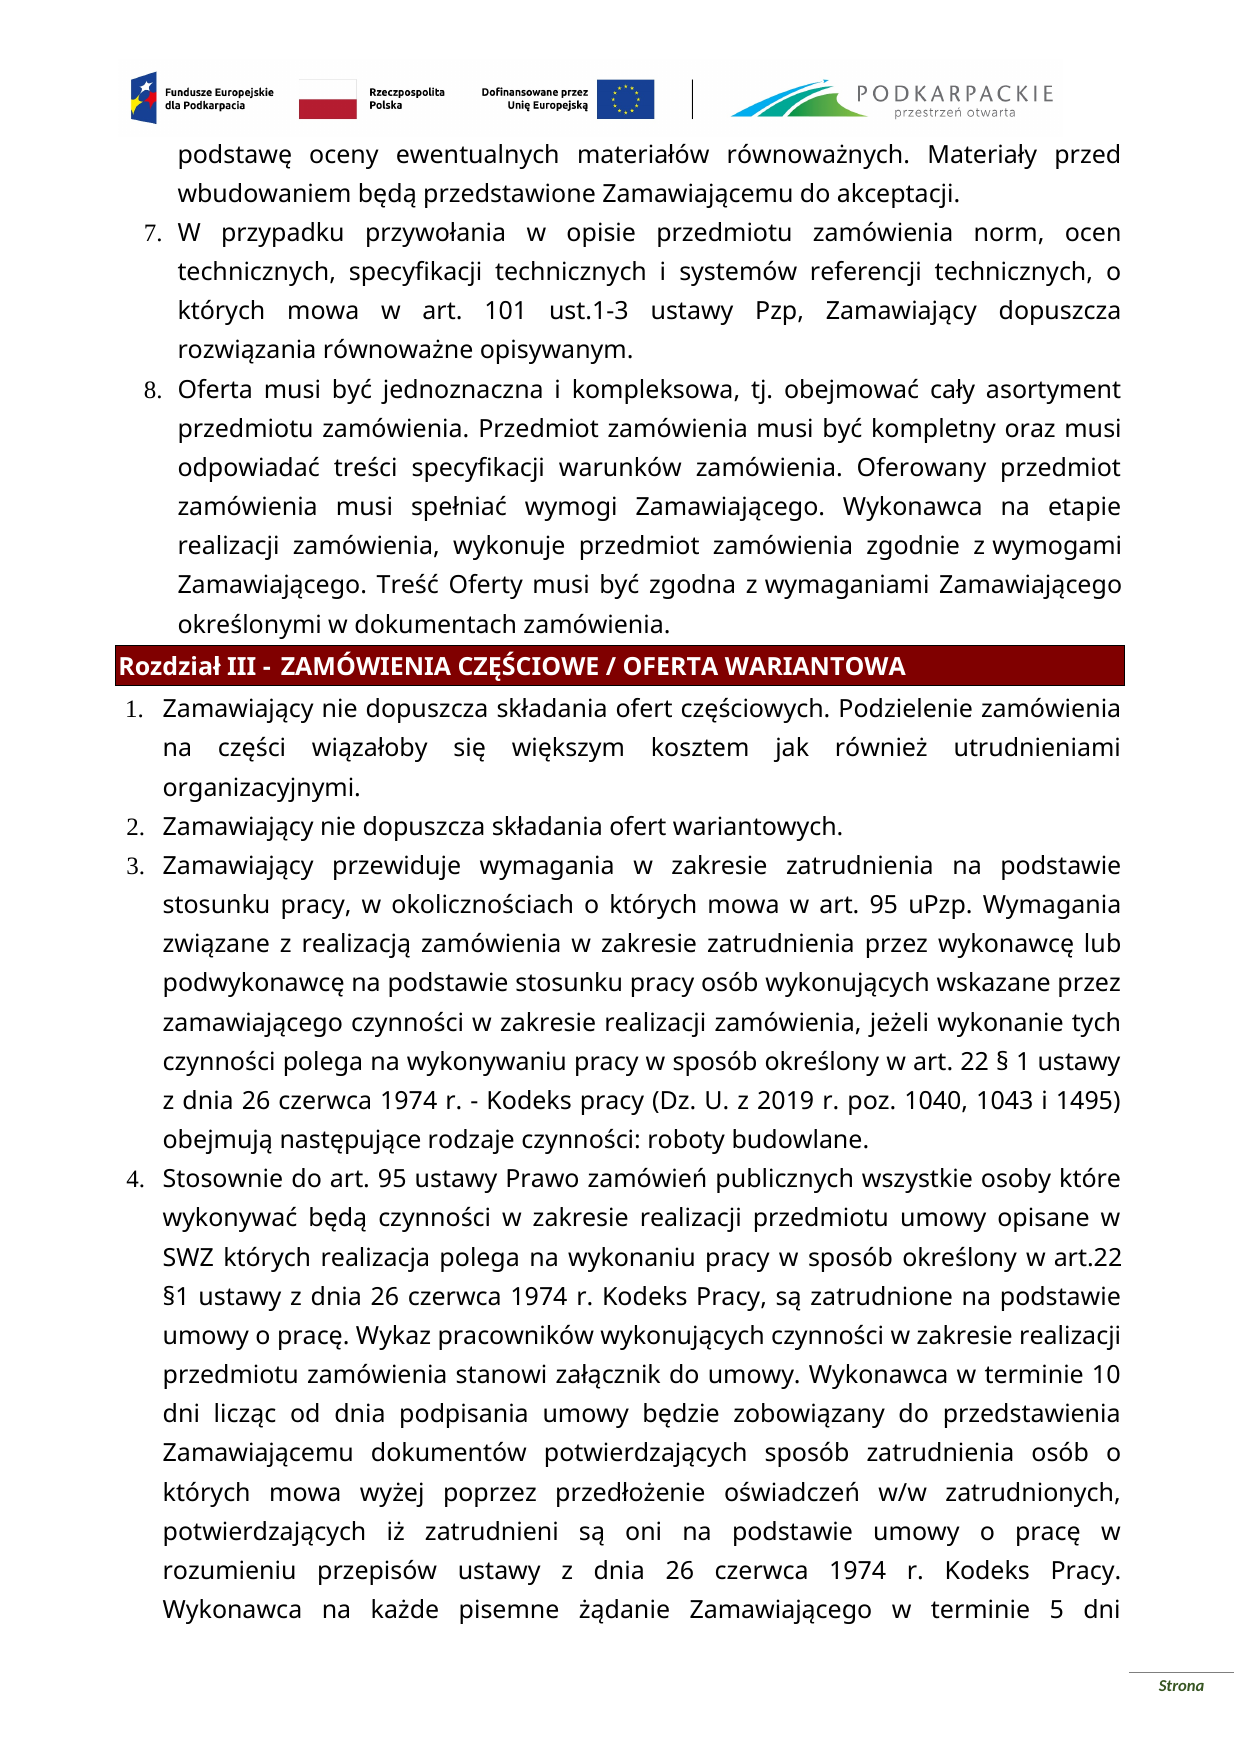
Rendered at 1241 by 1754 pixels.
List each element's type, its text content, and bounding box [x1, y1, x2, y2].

picture [118, 59, 1063, 137]
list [126, 1161, 1122, 1626]
list Oferta musi być jednoznaczna i kompleksowa, tj. obejmować cały asortyment przedmiotu zamówienia. Przedmiot zamówienia musi być kompletny oraz musi odpowiadać treści specyfikacji warunków zamówienia. Oferowany przedmiot zamówienia musi spełniać wymogi Zamawiającego. Wykonawca na etapie realizacji zamówienia, wykonuje przedmiot zamówienia zgodnie z wymogami Zamawiającego. Treść Oferty musi być zgodna z wymaganiami Zamawiającego określonymi w dokumentach zamówienia. [162, 371, 1122, 640]
list W przypadku przywołania w opisie przedmiotu zamówienia norm, ocen technicznych, specyfikacji technicznych i systemów referencji technicznych, o których mowa w art. 101 ust.1-3 ustawy Pzp, Zamawiający dopuszcza rozwiązania równoważne opisywanym. [162, 214, 1122, 366]
subtitle ZAMÓWIENIA CZĘŚCIOWE / OFERTA WARIANTOWA [116, 646, 1124, 685]
list Zamawiający nie dopuszcza składania ofert częściowych. Podzielenie zamówienia na części wiązałoby się większym kosztem jak również utrudnieniami organizacyjnymi. [125, 691, 1122, 803]
list Zamawiający nie dopuszcza składania ofert wariantowych. [126, 808, 1122, 842]
list Zamawiający przewiduje wymagania w zakresie zatrudnienia na podstawie stosunku pracy, w okolicznościach o których mowa w art. 95 uPzp. Wymagania związane z realizacją zamówienia w zakresie zatrudnienia przez wykonawcę lub podwykonawcę na podstawie stosunku pracy osób wykonujących wskazane przez zamawiającego czynności w zakresie realizacji zamówienia, jeżeli wykonanie tych czynności polega na wykonywaniu pracy w sposób określony w art. 22 § 1 ustawy z dnia 26 czerwca 1974 r. - Kodeks pracy (Dz. U. z 2019 r. poz. 1040, 1043 i 1495) obejmują następujące rodzaje czynności: roboty budowlane. [126, 847, 1122, 1156]
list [162, 136, 1122, 209]
